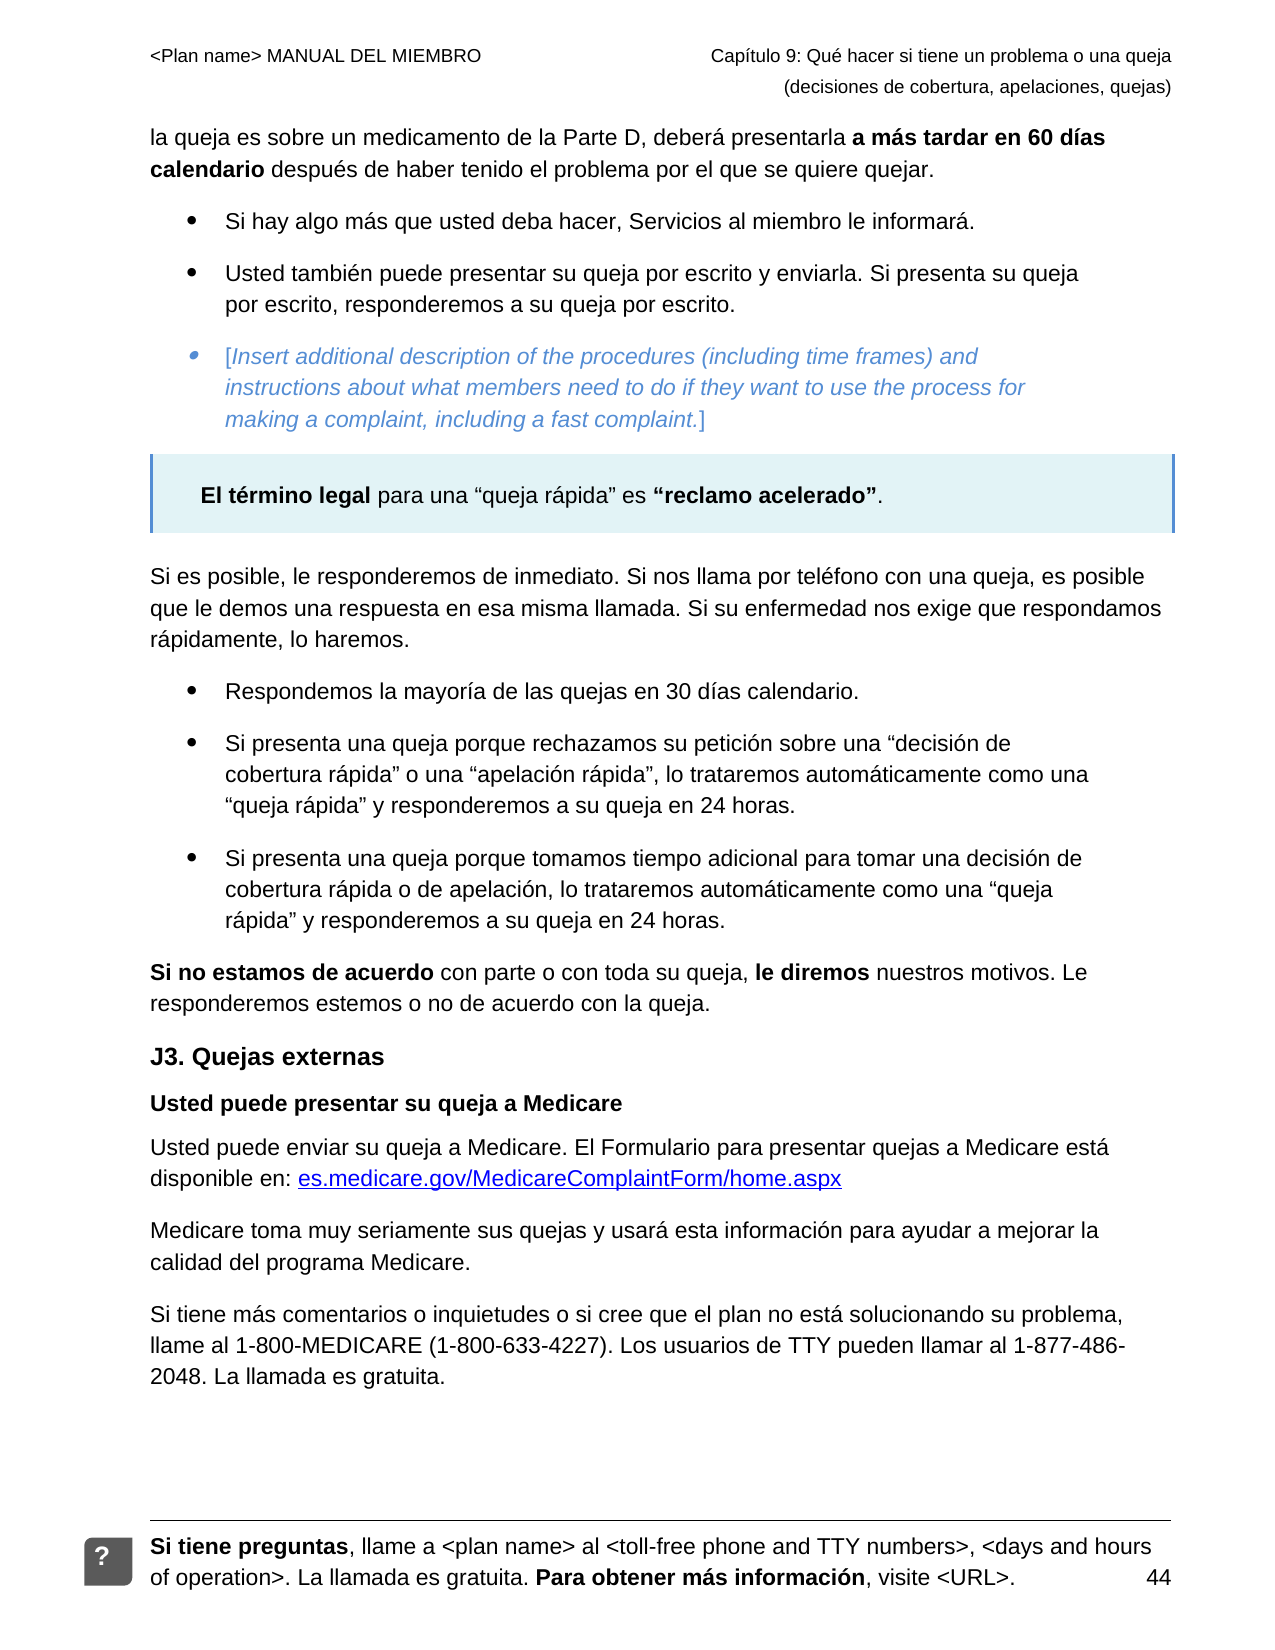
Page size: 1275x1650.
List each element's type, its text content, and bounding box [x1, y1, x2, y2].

text Usted puede enviar su queja a Medicare. El Formulario para presentar quejas a Medicare está disponible en: es.medicare.gov/MedicareComplaintForm/home.aspx [150, 1131, 1171, 1193]
list Si hay algo más que usted deba hacer, Servicios al miembro le informará. [187, 204, 1096, 235]
text Si tiene más comentarios o inquietudes o si cree que el plan no está solucionando su problema, llame al 1-800-MEDICARE (1-800-633-4227). Los usuarios de TTY pueden llamar al 1-877-486-2048. La llamada es gratuita. [150, 1297, 1171, 1391]
list Si presenta una queja porque rechazamos su petición sobre una “decisión de cobertura rápida” o una “apelación rápida”, lo trataremos automáticamente como una “queja rápida” y responderemos a su queja en 24 horas. [187, 726, 1096, 820]
text Si no estamos de acuerdo con parte o con toda su queja, le diremos nuestros motivos. Le responderemos estemos o no de acuerdo con la queja. [150, 956, 1171, 1018]
subtitle J3. Quejas externas [150, 1039, 1096, 1072]
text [150, 121, 1171, 183]
subtitle Usted puede presentar su queja a Medicare [150, 1085, 1096, 1118]
list Usted también puede presentar su queja por escrito y enviarla. Si presenta su queja por escrito, responderemos a su queja por escrito. [187, 256, 1096, 319]
list Si presenta una queja porque tomamos tiempo adicional para tomar una decisión de cobertura rápida o de apelación, lo trataremos automáticamente como una “queja rápida” y responderemos a su queja en 24 horas. [187, 841, 1096, 935]
table_header El término legal para una “queja rápida” es “reclamo acelerado”. [153, 457, 1172, 530]
text Si es posible, le responderemos de inmediato. Si nos llama por teléfono con una queja, es posible que le demos una respuesta en esa misma llamada. Si su enfermedad nos exige que respondamos rápidamente, lo haremos. [150, 560, 1171, 653]
list Respondemos la mayoría de las quejas en 30 días calendario. [187, 674, 1096, 706]
text Medicare toma muy seriamente sus quejas y usará esta información para ayudar a mejorar la calidad del programa Medicare. [150, 1214, 1171, 1276]
list [Insert additional description of the procedures (including time frames) and instructions about what members need to do if they want to use the process for making a complaint, including a fast complaint.] [187, 339, 1096, 433]
